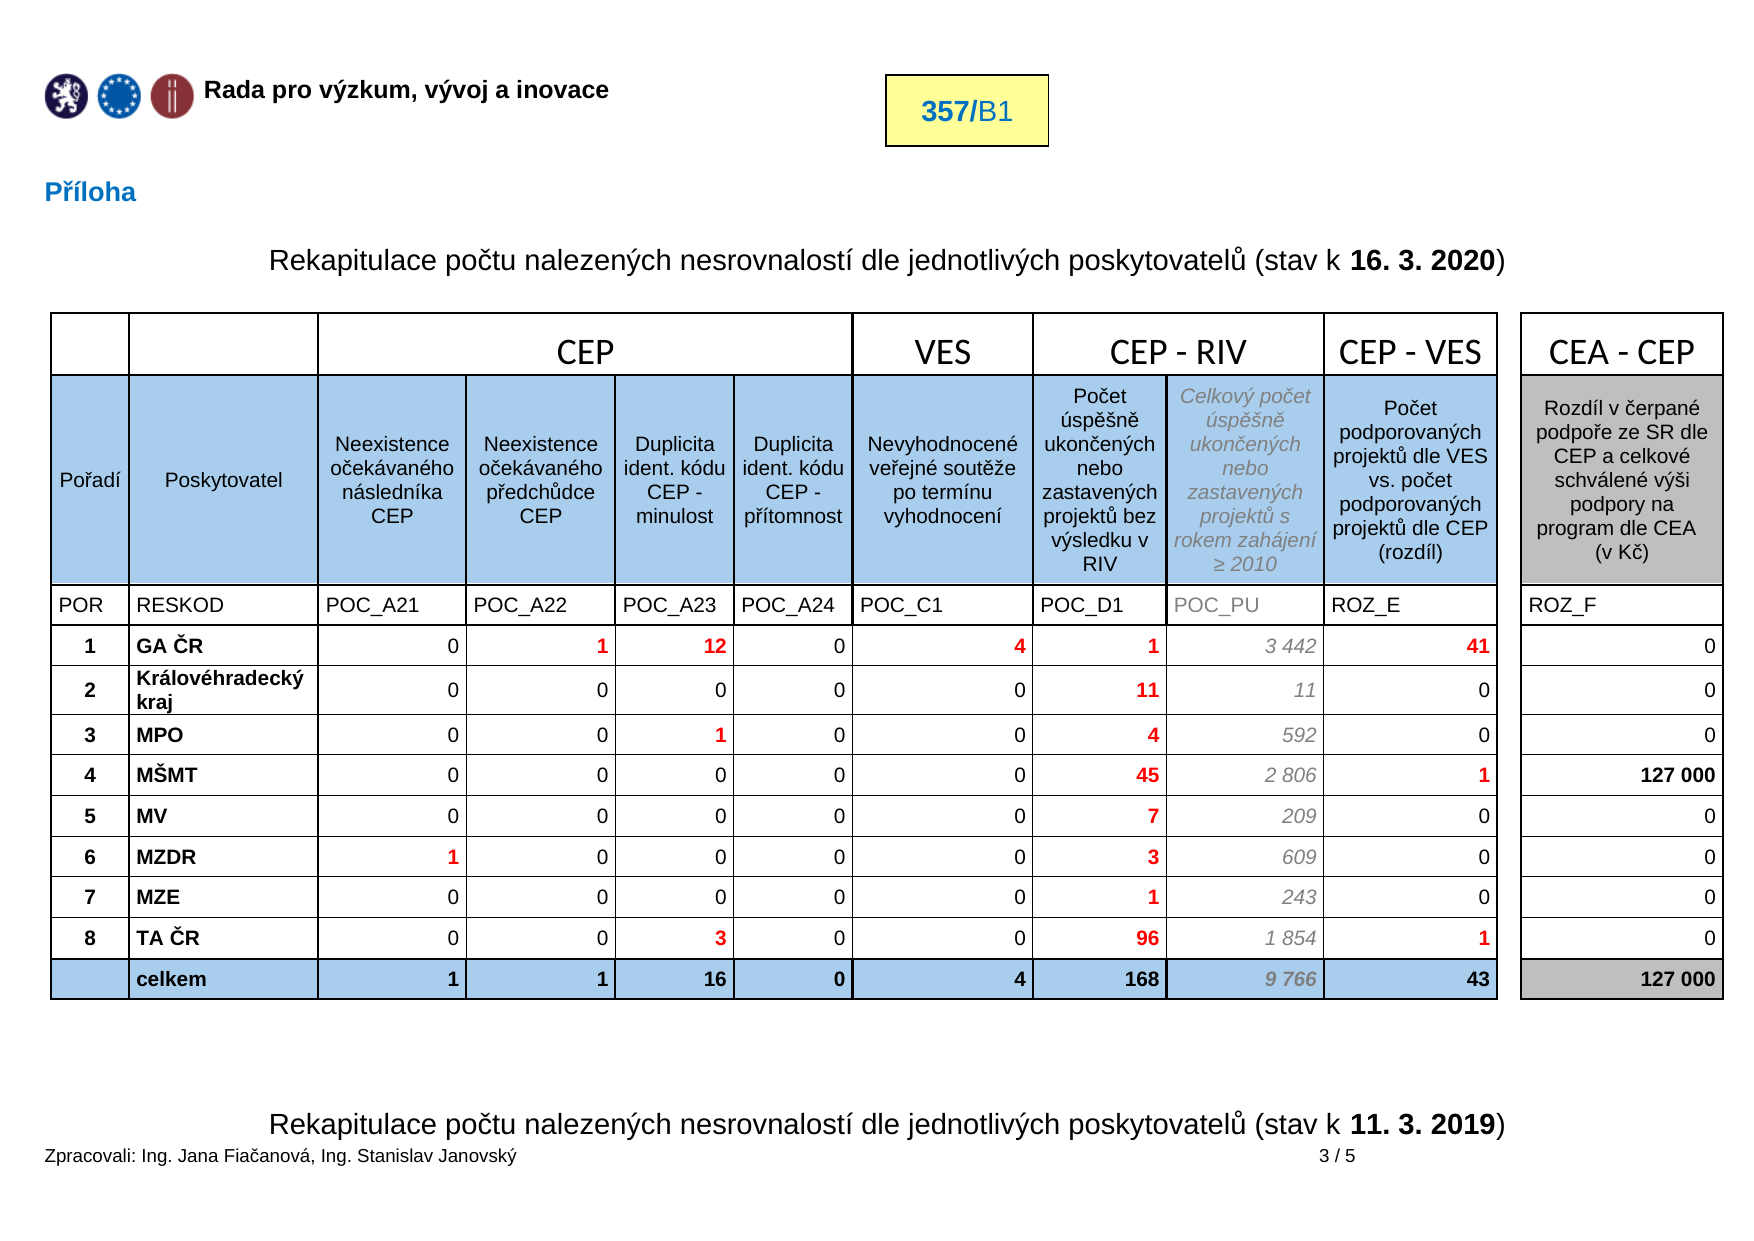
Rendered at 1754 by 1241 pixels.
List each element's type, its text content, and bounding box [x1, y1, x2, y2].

text Příloha [44, 176, 1724, 207]
picture [44, 73, 195, 120]
